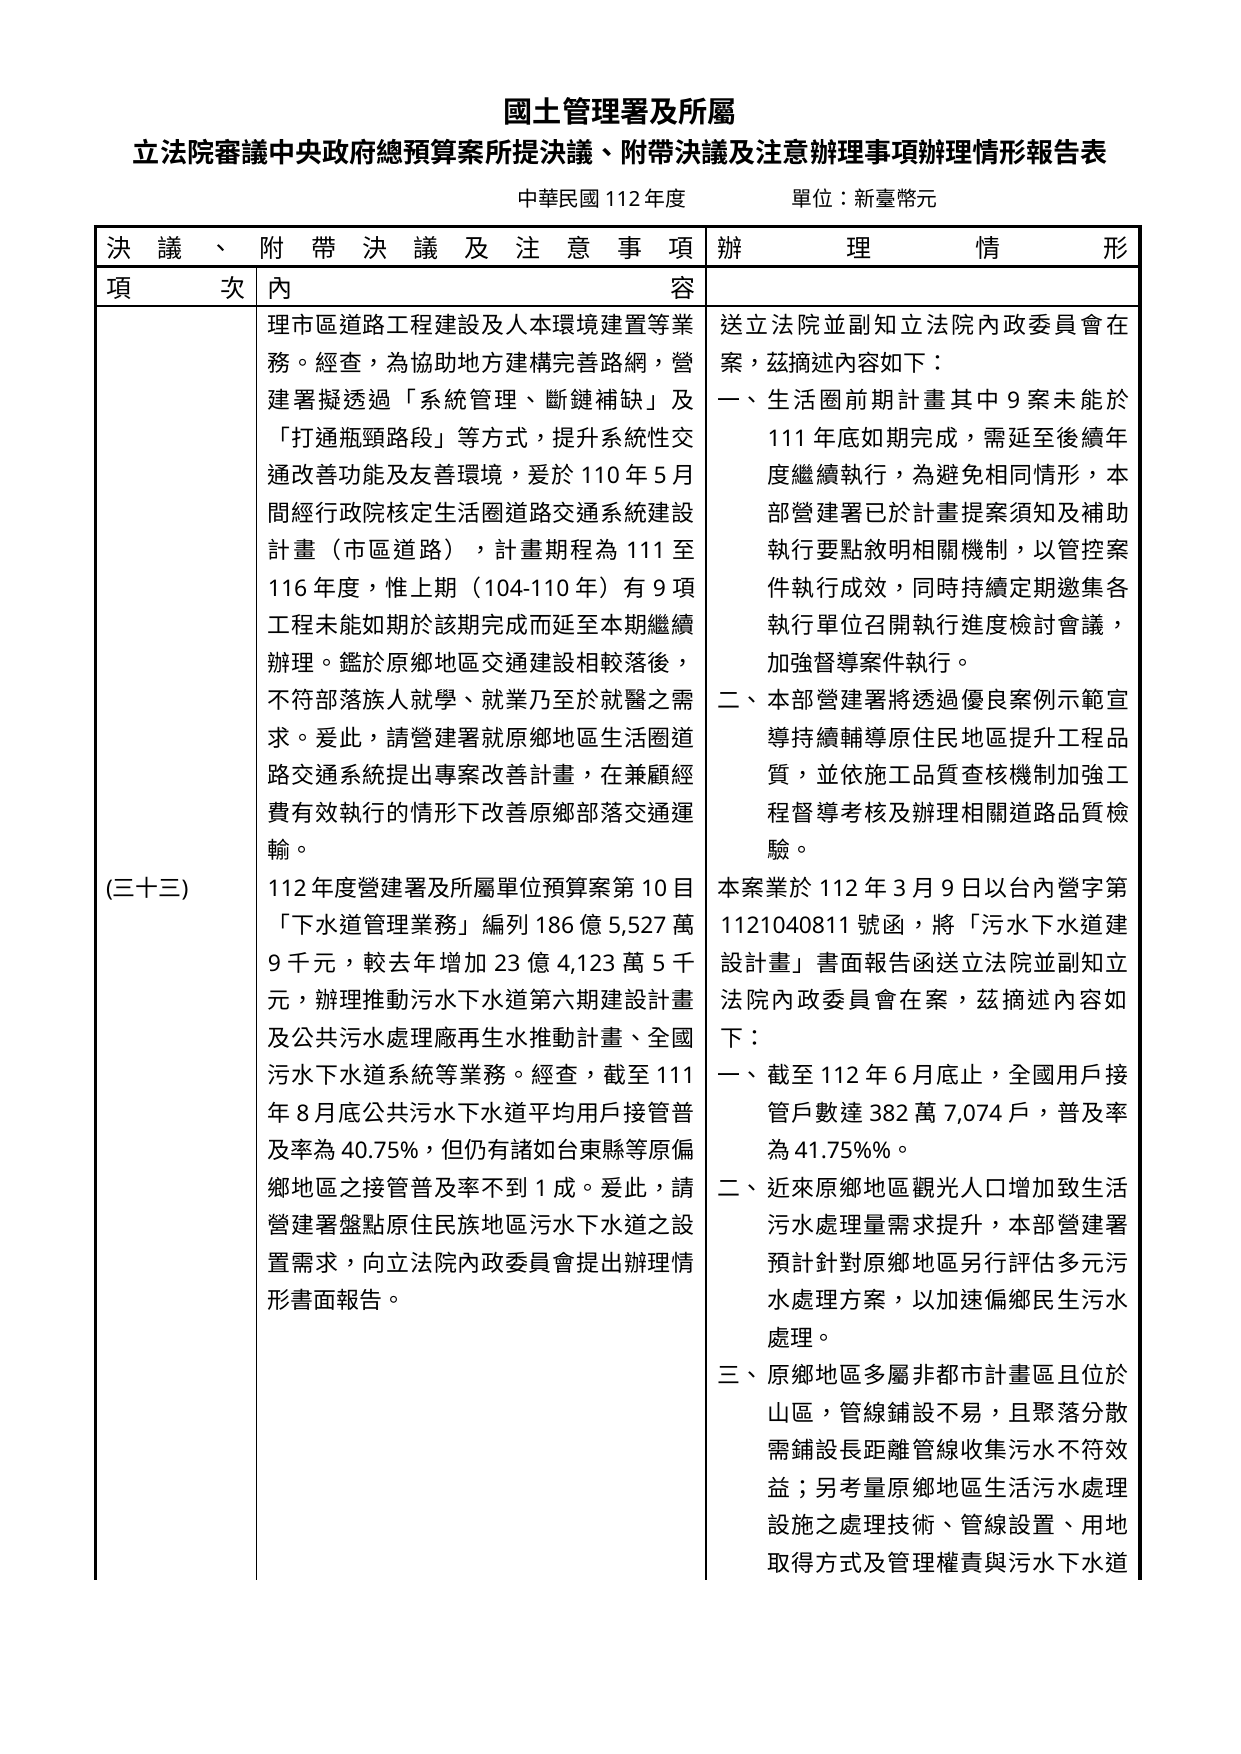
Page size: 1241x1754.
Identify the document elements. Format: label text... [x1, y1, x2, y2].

table_cell [97, 868, 256, 1580]
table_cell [257, 307, 705, 867]
table_header 決議、附帶決議及注意事項 [97, 228, 705, 265]
table_cell [707, 268, 1138, 305]
table_cell [97, 307, 256, 867]
table_header 辦理情形 [707, 228, 1138, 265]
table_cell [707, 868, 1138, 1580]
table_cell 項次 [97, 268, 256, 305]
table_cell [707, 307, 1138, 867]
table_cell 內容 [257, 268, 705, 305]
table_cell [257, 868, 705, 1580]
